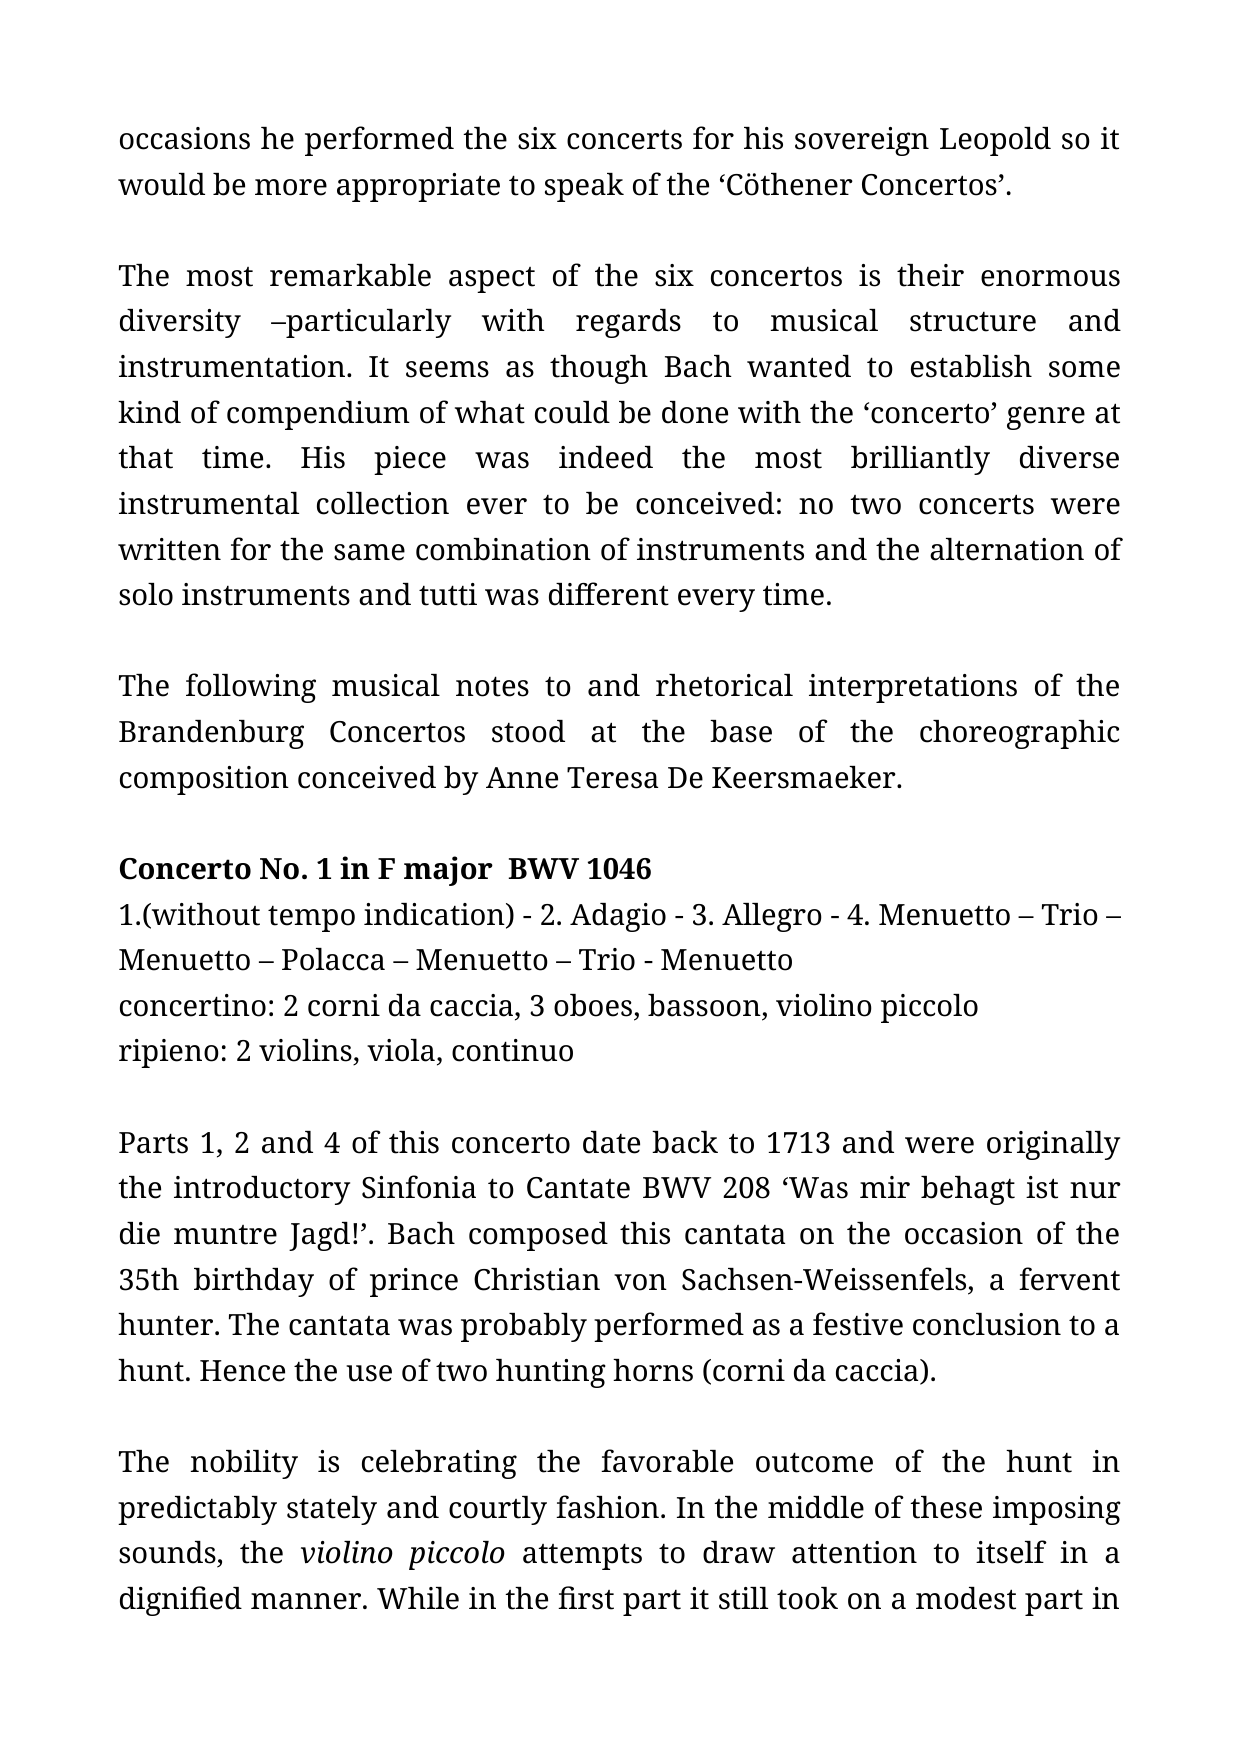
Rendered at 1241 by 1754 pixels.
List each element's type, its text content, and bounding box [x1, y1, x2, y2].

text ripieno: 2 violins, viola, continuo [118, 1031, 1122, 1070]
text The following musical notes to and rhetorical interpretations of the Brandenburg Concertos stood at the base of the choreographic composition conceived by Anne Teresa De Keersmaeker. [118, 666, 1122, 797]
text 1.(without tempo indication) - 2. Adagio - 3. Allegro - 4. Menuetto – Trio – Menuetto – Polacca – Menuetto – Trio - Menuetto [118, 894, 1122, 979]
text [118, 118, 1122, 203]
text The most remarkable aspect of the six concertos is their enormous diversity –particularly with regards to musical structure and instrumentation. It seems as though Bach wanted to establish some kind of compendium of what could be done with the ‘concerto’ genre at that time. His piece was indeed the most brilliantly diverse instrumental collection ever to be conceived: no two concerts were written for the same combination of instruments and the alternation of solo instruments and tutti was different every time. [118, 255, 1122, 614]
text Parts 1, 2 and 4 of this concerto date back to 1713 and were originally the introductory Sinfonia to Cantate BWV 208 ‘Was mir behagt ist nur die muntre Jagd!’. Bach composed this cantata on the occasion of the 35th birthday of prince Christian von Sachsen-Weissenfels, a fervent hunter. The cantata was probably performed as a festive conclusion to a hunt. Hence the use of two hunting horns (corni da caccia). [118, 1122, 1122, 1390]
text concertino: 2 corni da caccia, 3 oboes, bassoon, violino piccolo [118, 985, 1122, 1025]
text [118, 1441, 1122, 1618]
text Concerto No. 1 in F major BWV 1046 [118, 848, 1122, 888]
